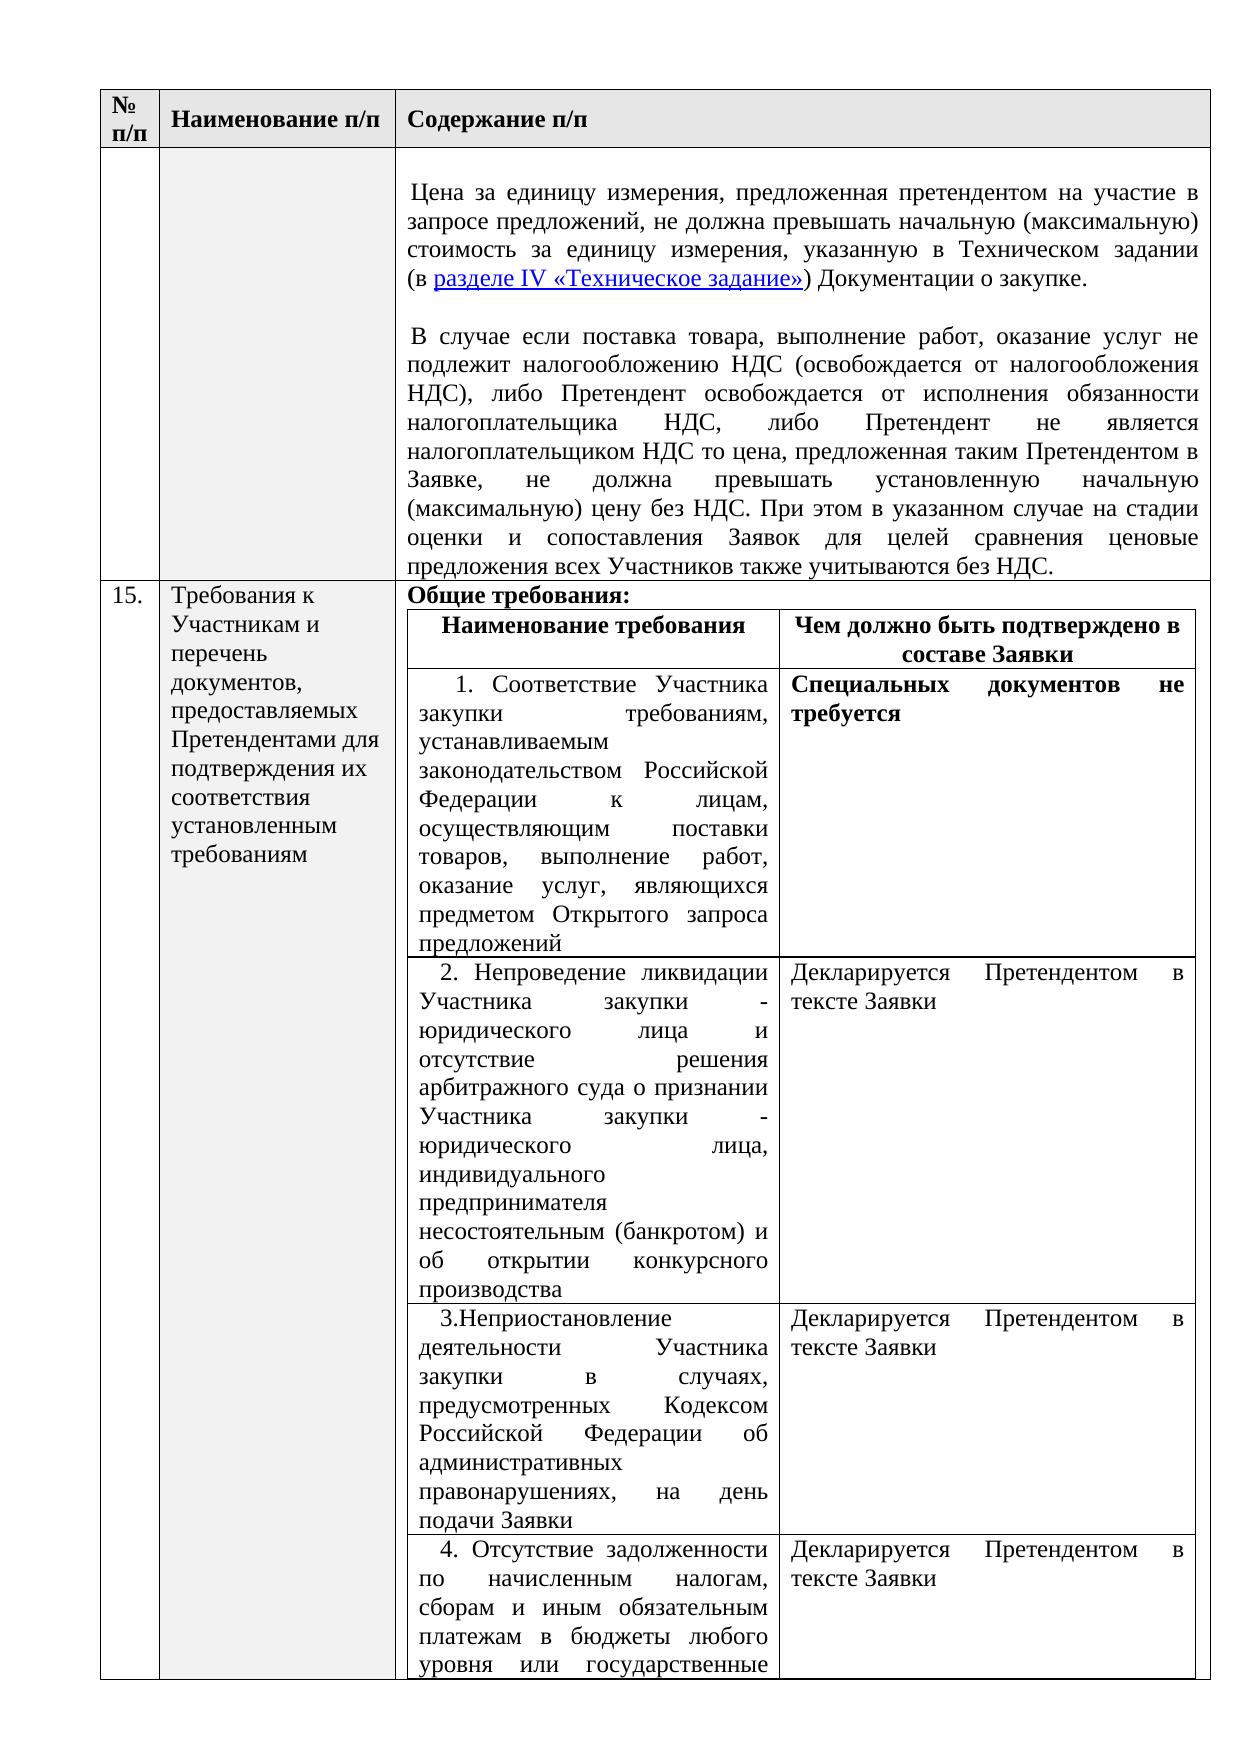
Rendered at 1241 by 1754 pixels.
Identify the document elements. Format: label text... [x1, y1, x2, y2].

table_header Содержание п/п [396, 90, 1210, 147]
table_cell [396, 581, 1210, 1679]
table_cell [101, 148, 159, 579]
table_header Наименование п/п [160, 90, 395, 147]
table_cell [160, 581, 395, 1679]
table_header № п/п [101, 90, 159, 147]
table_cell [101, 581, 159, 1679]
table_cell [396, 148, 1210, 579]
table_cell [160, 148, 395, 579]
